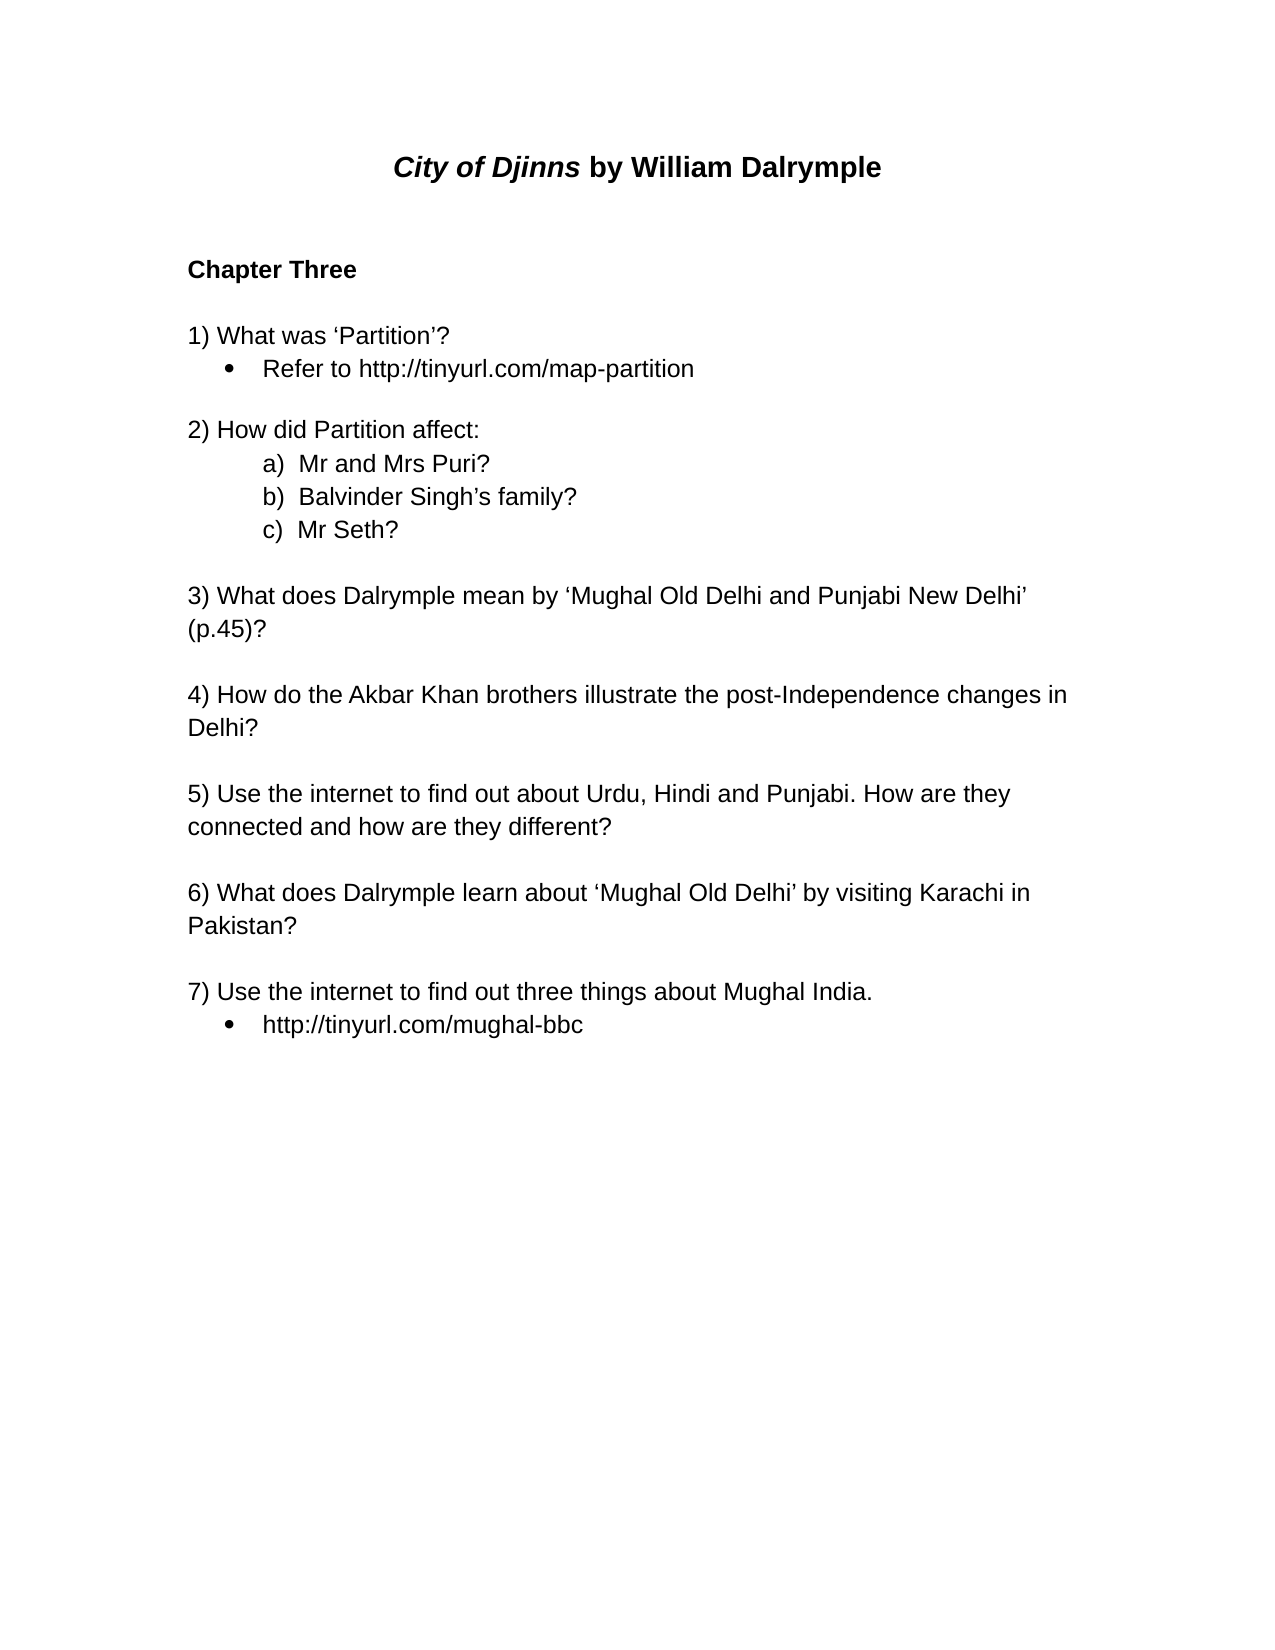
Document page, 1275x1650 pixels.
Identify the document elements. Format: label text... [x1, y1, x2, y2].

text 1) What was ‘Partition’? [187, 321, 1087, 349]
text a) Mr and Mrs Puri? [187, 448, 1087, 477]
text 4) How do the Akbar Khan brothers illustrate the post-Independence changes in Delhi? [187, 680, 1087, 741]
text 7) Use the internet to find out three things about Mughal India. [187, 977, 1087, 1006]
text c) Mr Seth? [187, 514, 1087, 543]
text Chapter Three [187, 254, 1087, 283]
text 6) What does Dalrymple learn about ‘Mughal Old Delhi’ by visiting Karachi in Pakistan? [187, 878, 1087, 939]
list http://tinyurl.com/mughal-bbc [225, 1010, 1087, 1039]
text City of Djinns by William Dalrymple [187, 150, 1087, 183]
text 3) What does Dalrymple mean by ‘Mughal Old Delhi and Punjabi New Delhi’ (p.45)? [187, 581, 1087, 642]
text 5) Use the internet to find out about Urdu, Hindi and Punjabi. How are they connected and how are they different? [187, 779, 1087, 841]
text b) Balvinder Singh’s family? [187, 482, 1087, 510]
text 2) How did Partition affect: [187, 416, 1087, 444]
list Refer to http://tinyurl.com/map-partition [225, 354, 1087, 382]
